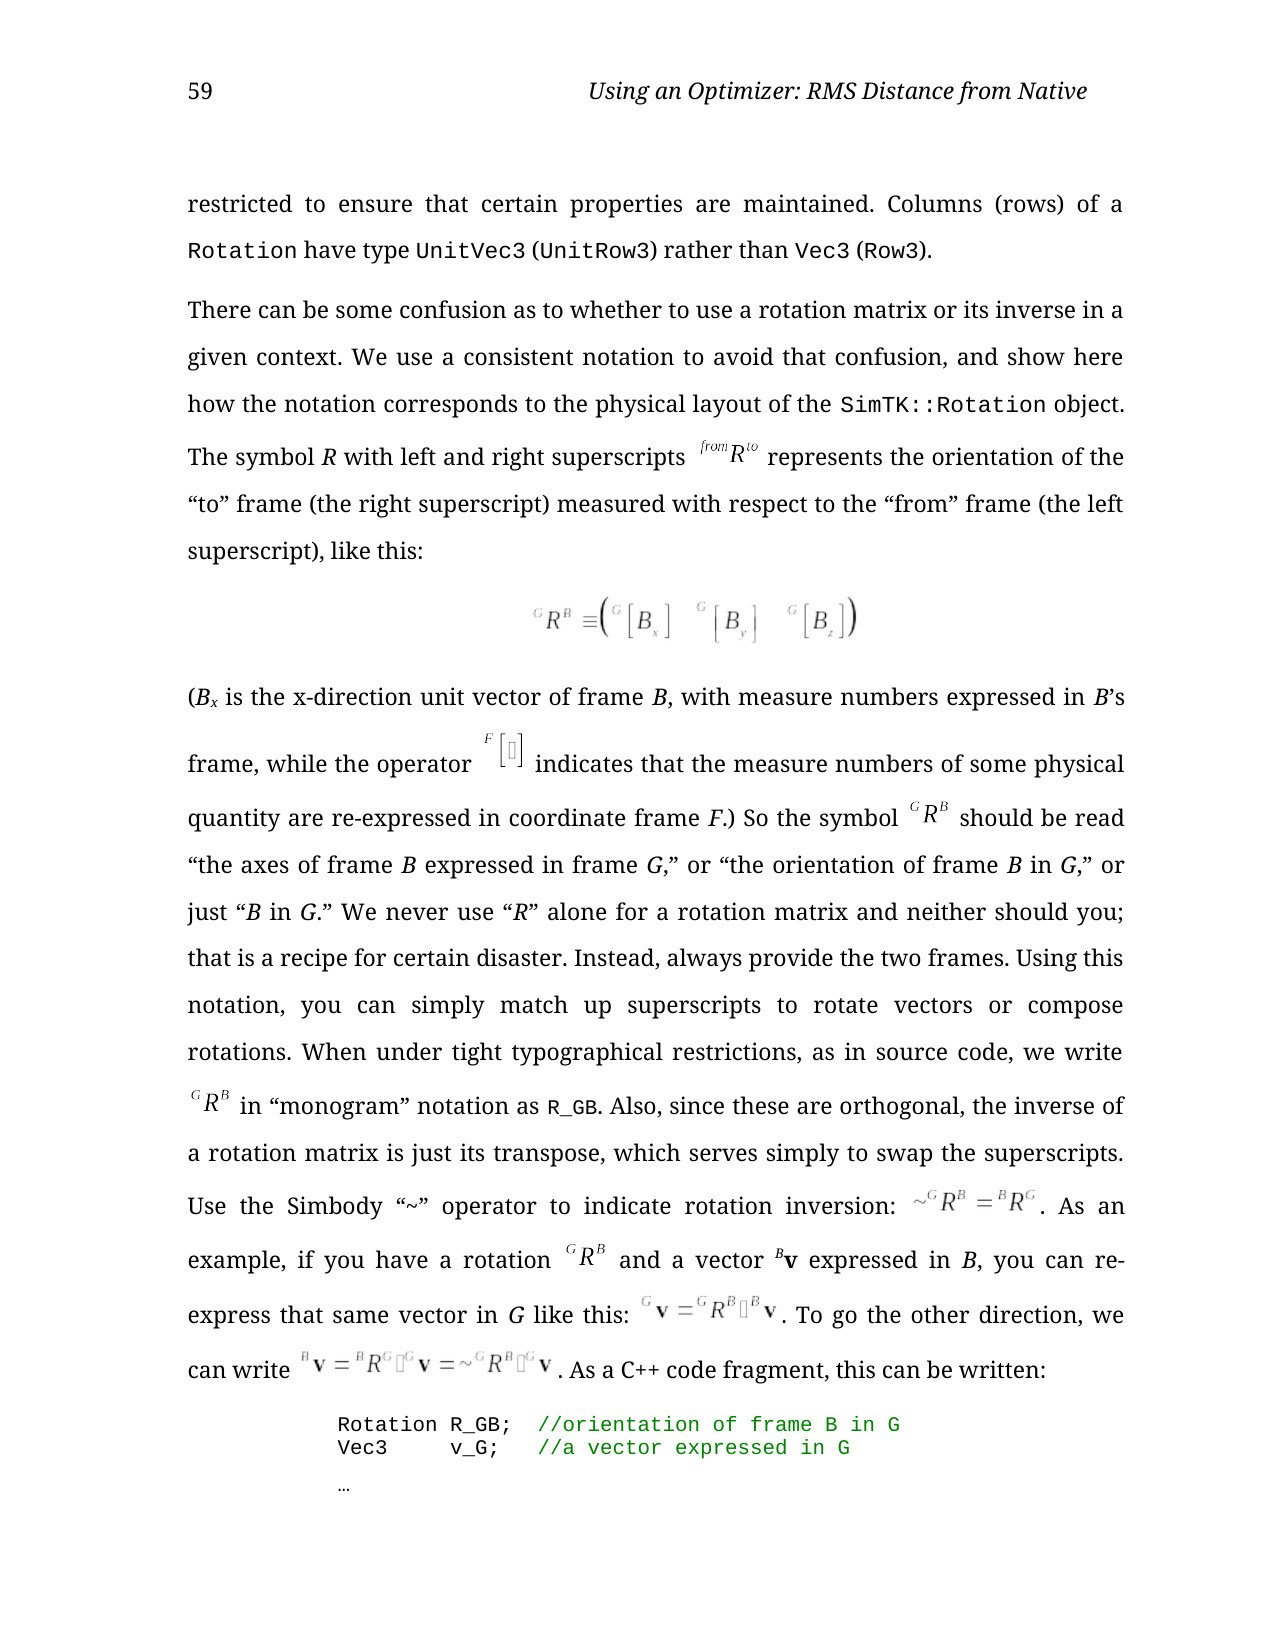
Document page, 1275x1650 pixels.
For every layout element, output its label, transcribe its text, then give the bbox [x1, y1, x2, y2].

text There can be some confusion as to whether to use a rotation matrix or its inverse in a given context. We use a consistent notation to avoid that confusion, and show here how the notation corresponds to the physical layout of the SimTK::Rotation object. The symbol R with left and right superscripts represents the orientation of the “to” frame (the right superscript) measured with respect to the “from” frame (the left superscript), like this: [187, 294, 1125, 566]
text … [337, 1473, 1125, 1497]
text Rotation R_GB; //orientation of frame B in G Vec3 v_G; //a vector expressed in G [337, 1414, 1125, 1461]
text (Bx is the x-direction unit vector of frame B, with measure numbers expressed in B’s frame, while the operator indicates that the measure numbers of some physical quantity are re-expressed in coordinate frame F.) So the symbol should be read “the axes of frame B expressed in frame G,” or “the orientation of frame B in G,” or just “B in G.” We never use “R” alone for a rotation matrix and neither should you; that is a recipe for certain disaster. Instead, always provide the two frames. Using this notation, you can simply match up superscripts to rotate vectors or compose rotations. When under tight typographical restrictions, as in source code, we write in “monogram” notation as R_GB. Also, since these are orthogonal, the inverse of a rotation matrix is just its transpose, which serves simply to swap the superscripts. Use the Simbody “~” operator to indicate rotation inversion: . As an example, if you have a rotation and a vector Bv expressed in B, you can re-express that same vector in G like this: . To go the other direction, we can write . As a C++ code fragment, this can be written: [187, 680, 1125, 1386]
